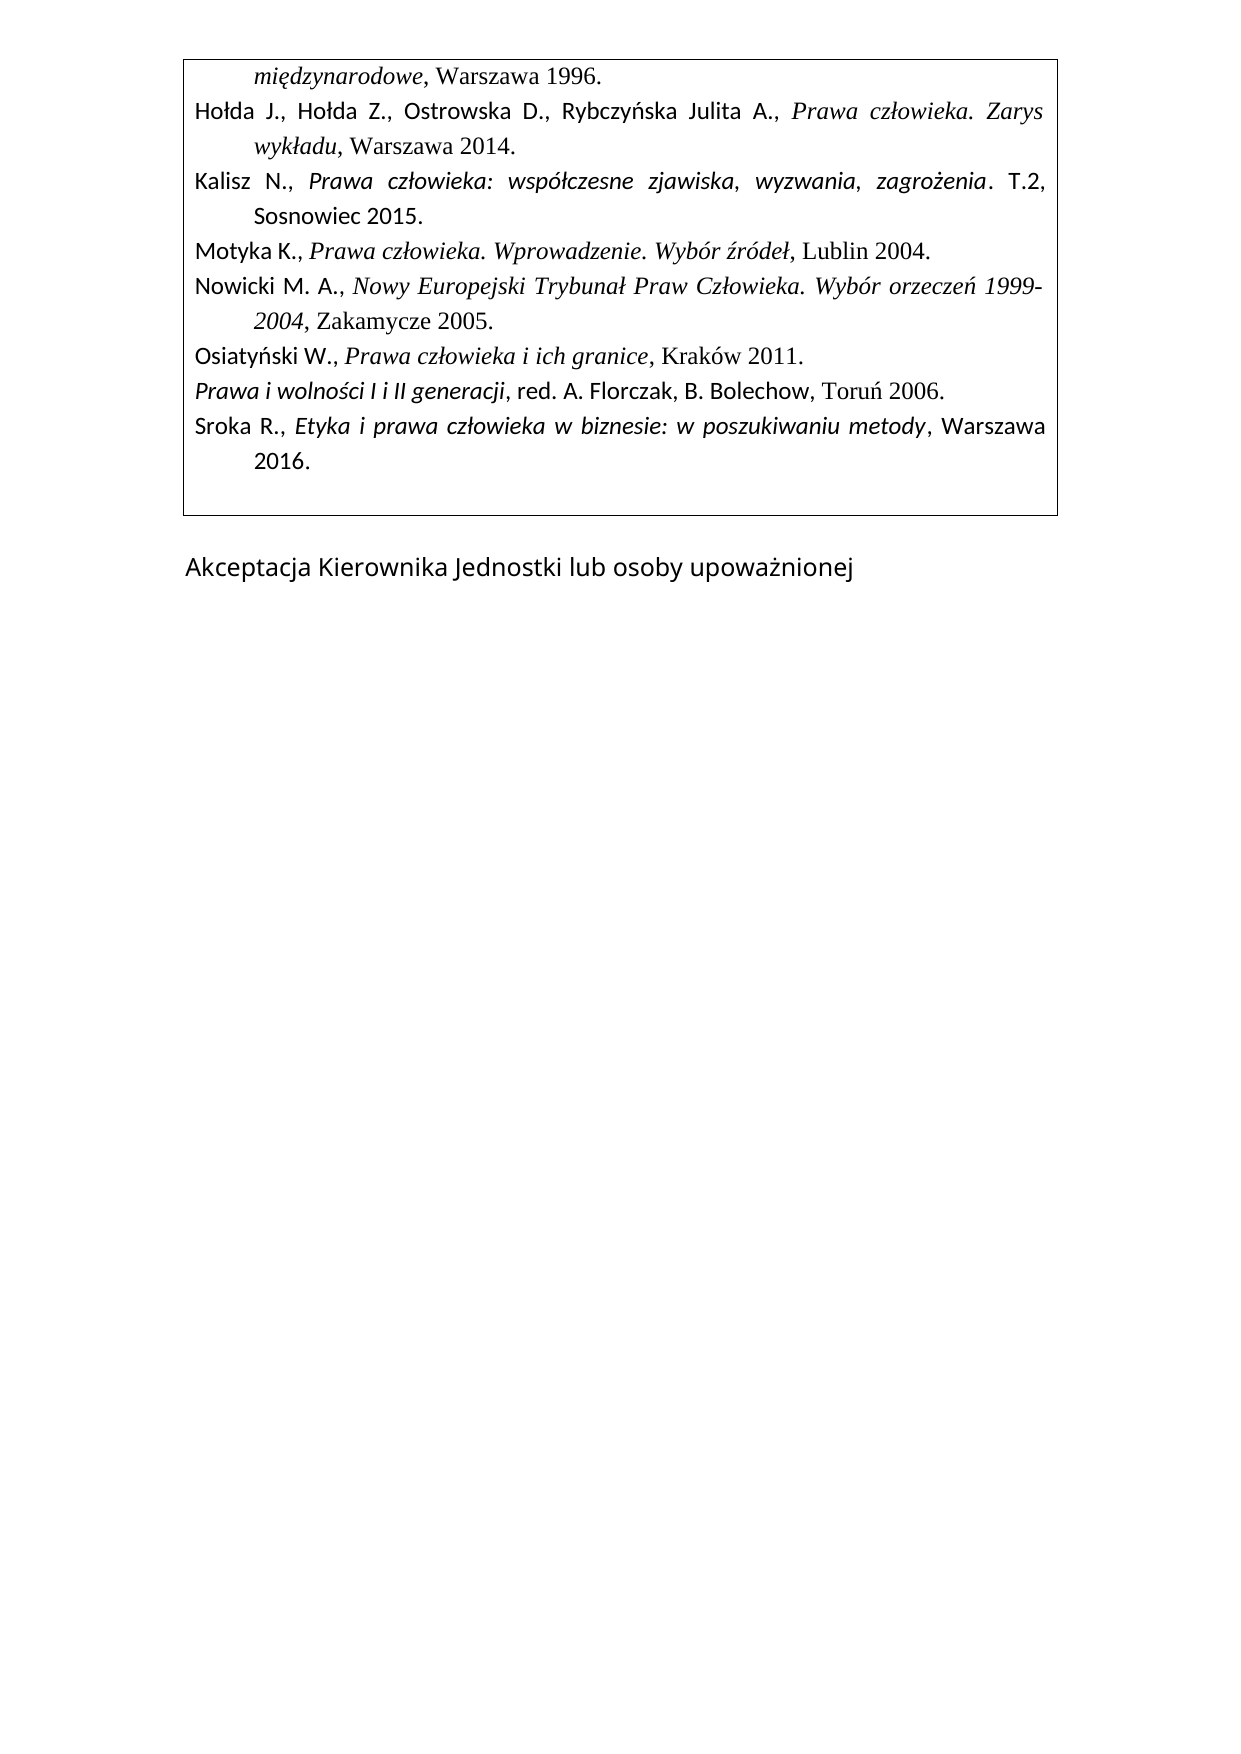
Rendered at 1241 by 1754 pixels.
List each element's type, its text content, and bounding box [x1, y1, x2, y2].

text Akceptacja Kierownika Jednostki lub osoby upoważnionej [185, 550, 1093, 584]
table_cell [184, 60, 1057, 515]
